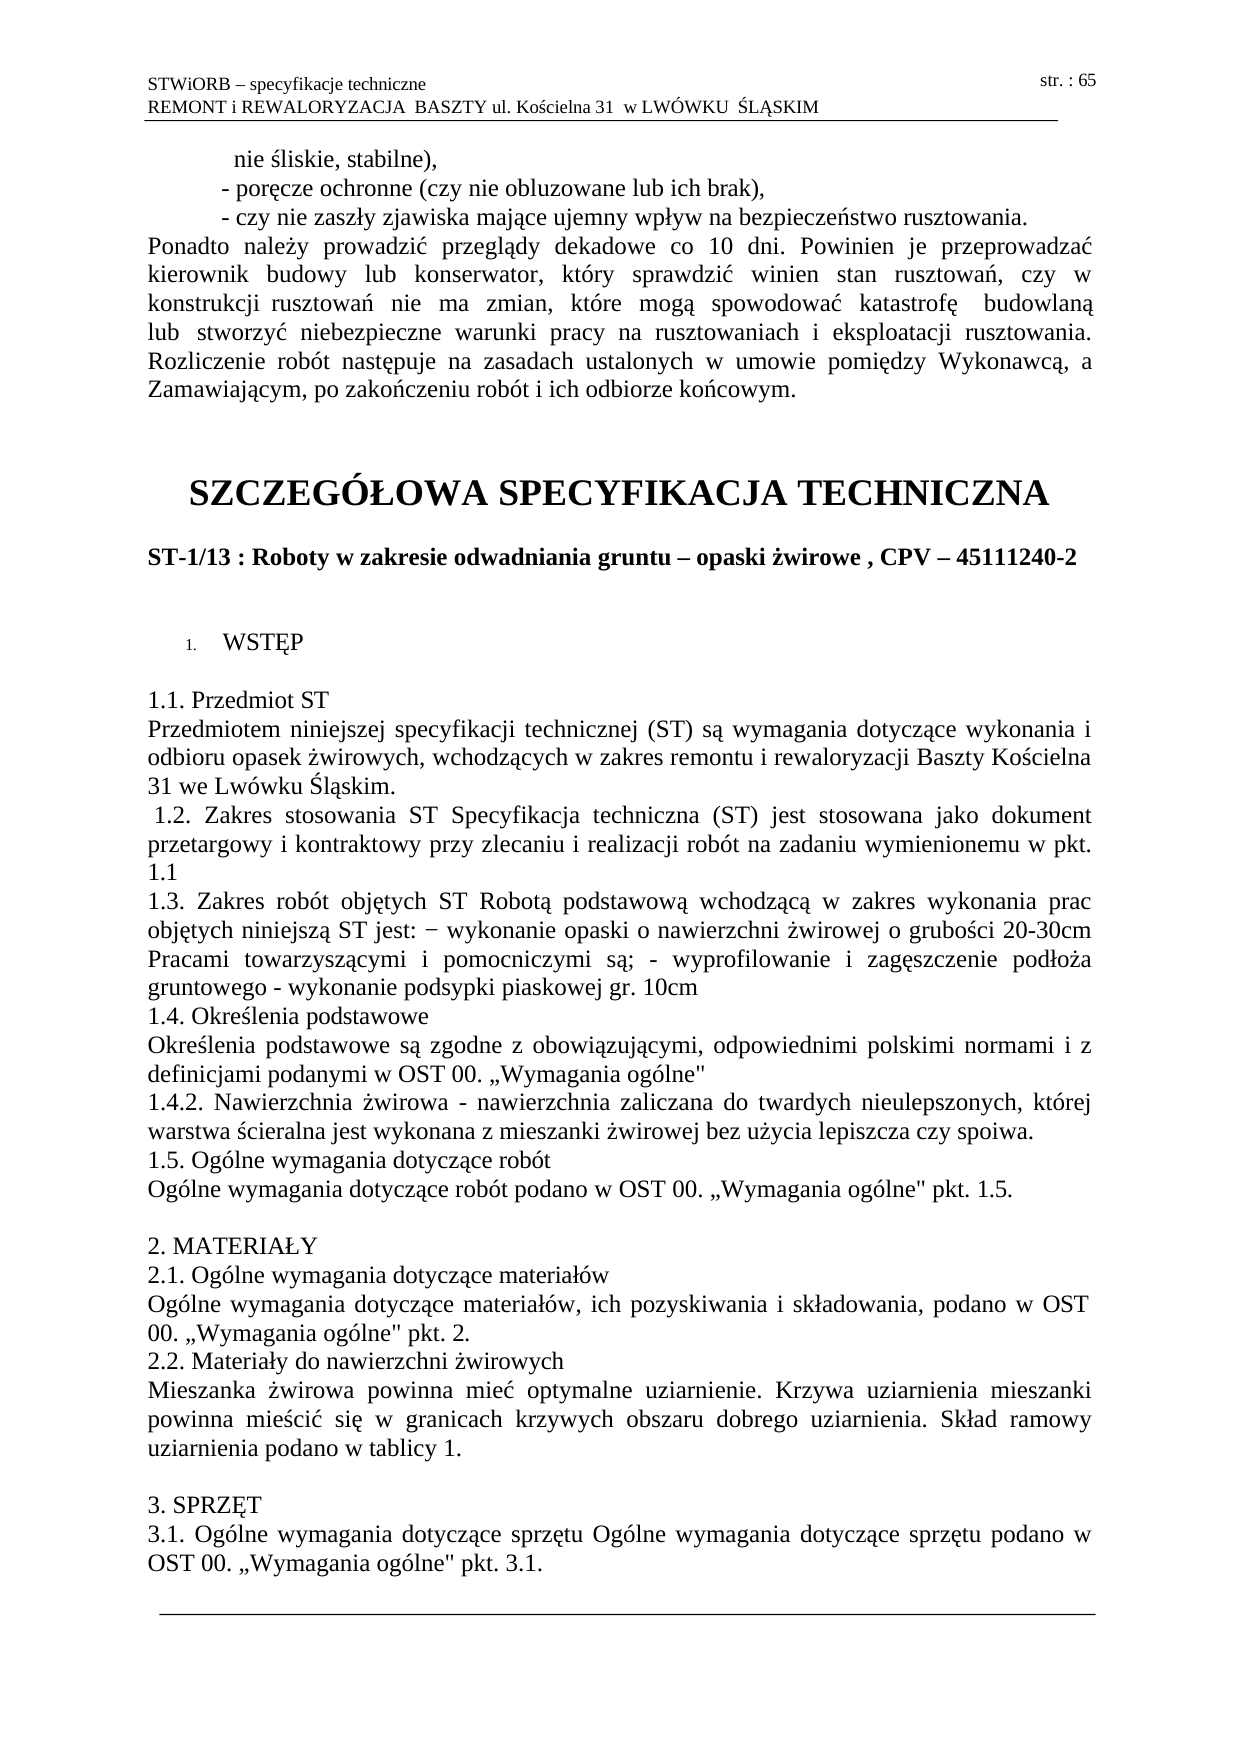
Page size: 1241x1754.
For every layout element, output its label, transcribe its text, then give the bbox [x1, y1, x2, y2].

text 00. „Wymagania ogólne" pkt. 2. [147, 1318, 1119, 1346]
text nie śliskie, stabilne), [234, 144, 1119, 173]
list czy nie zaszły zjawiska mające ujemny wpływ na bezpieczeństwo rusztowania. [221, 202, 1119, 231]
subtitle ST-1/13 : Roboty w zakresie odwadniania gruntu – opaski żwirowe , CPV – 45111240-2 [147, 542, 1119, 570]
list poręcze ochronne (czy nie obluzowane lub ich brak), [221, 173, 1119, 202]
text 1.4.2. Nawierzchnia żwirowa - nawierzchnia zaliczana do twardych nieulepszonych, której warstwa ścieralna jest wykonana z mieszanki żwirowej bez użycia lepiszcza czy spoiwa. [147, 1087, 1092, 1145]
list SPRZĘT [147, 1490, 1119, 1519]
list Zakres robót objętych ST Robotą podstawową wchodzącą w zakres wykonania prac objętych niniejszą ST jest: − wykonanie opaski o nawierzchni żwirowej o grubości 20-30cm Pracami towarzyszącymi i pomocniczymi są; - wyprofilowanie i zagęszczenie podłoża gruntowego - wykonanie podsypki piaskowej gr. 10cm [147, 886, 1093, 1001]
list Przedmiot ST [147, 685, 1119, 714]
list Określenia podstawowe [147, 1001, 1119, 1030]
list Ogólne wymagania dotyczące sprzętu Ogólne wymagania dotyczące sprzętu podano w OST 00. „Wymagania ogólne" pkt. 3.1. [147, 1519, 1093, 1576]
text Ponadto należy prowadzić przeglądy dekadowe co 10 dni. Powinien je przeprowadzać kierownik budowy lub konserwator, który sprawdzić winien stan rusztowań, czy w konstrukcji rusztowań nie ma zmian, które mogą spowodować katastrofę budowlaną lub stworzyć niebezpieczne warunki pracy na rusztowaniach i eksploatacji rusztowania. Rozliczenie robót następuje na zasadach ustalonych w umowie pomiędzy Wykonawcą, a Zamawiającym, po zakończeniu robót i ich odbiorze końcowym. [147, 231, 1093, 403]
list MATERIAŁY [147, 1231, 1119, 1260]
text Określenia podstawowe są zgodne z obowiązującymi, odpowiednimi polskimi normami i z definicjami podanymi w OST 00. „Wymagania ogólne" [147, 1030, 1092, 1087]
text Mieszanka żwirowa powinna mieć optymalne uziarnienie. Krzywa uziarnienia mieszanki powinna mieścić się w granicach krzywych obszaru dobrego uziarnienia. Skład ramowy uziarnienia podano w tablicy 1. [147, 1375, 1092, 1461]
list Materiały do nawierzchni żwirowych [147, 1346, 1119, 1375]
text Ogólne wymagania dotyczące robót podano w OST 00. „Wymagania ogólne" pkt. 1.5. [147, 1174, 1119, 1202]
list Ogólne wymagania dotyczące materiałów [147, 1260, 1119, 1289]
text Przedmiotem niniejszej specyfikacji technicznej (ST) są wymagania dotyczące wykonania i odbioru opasek żwirowych, wchodzących w zakres remontu i rewaloryzacji Baszty Kościelna 31 we Lwówku Śląskim. [147, 714, 1093, 800]
text  WSTĘP [185, 627, 1119, 656]
list Ogólne wymagania dotyczące robót [147, 1145, 1119, 1174]
subtitle SZCZEGÓŁOWA SPECYFIKACJA TECHNICZNA [188, 470, 1119, 513]
list Zakres stosowania ST Specyfikacja techniczna (ST) jest stosowana jako dokument przetargowy i kontraktowy przy zlecaniu i realizacji robót na zadaniu wymienionemu w pkt. 1.1 [147, 800, 1093, 886]
text Ogólne wymagania dotyczące materiałów, ich pozyskiwania i składowania, podano w OST [147, 1289, 1119, 1318]
